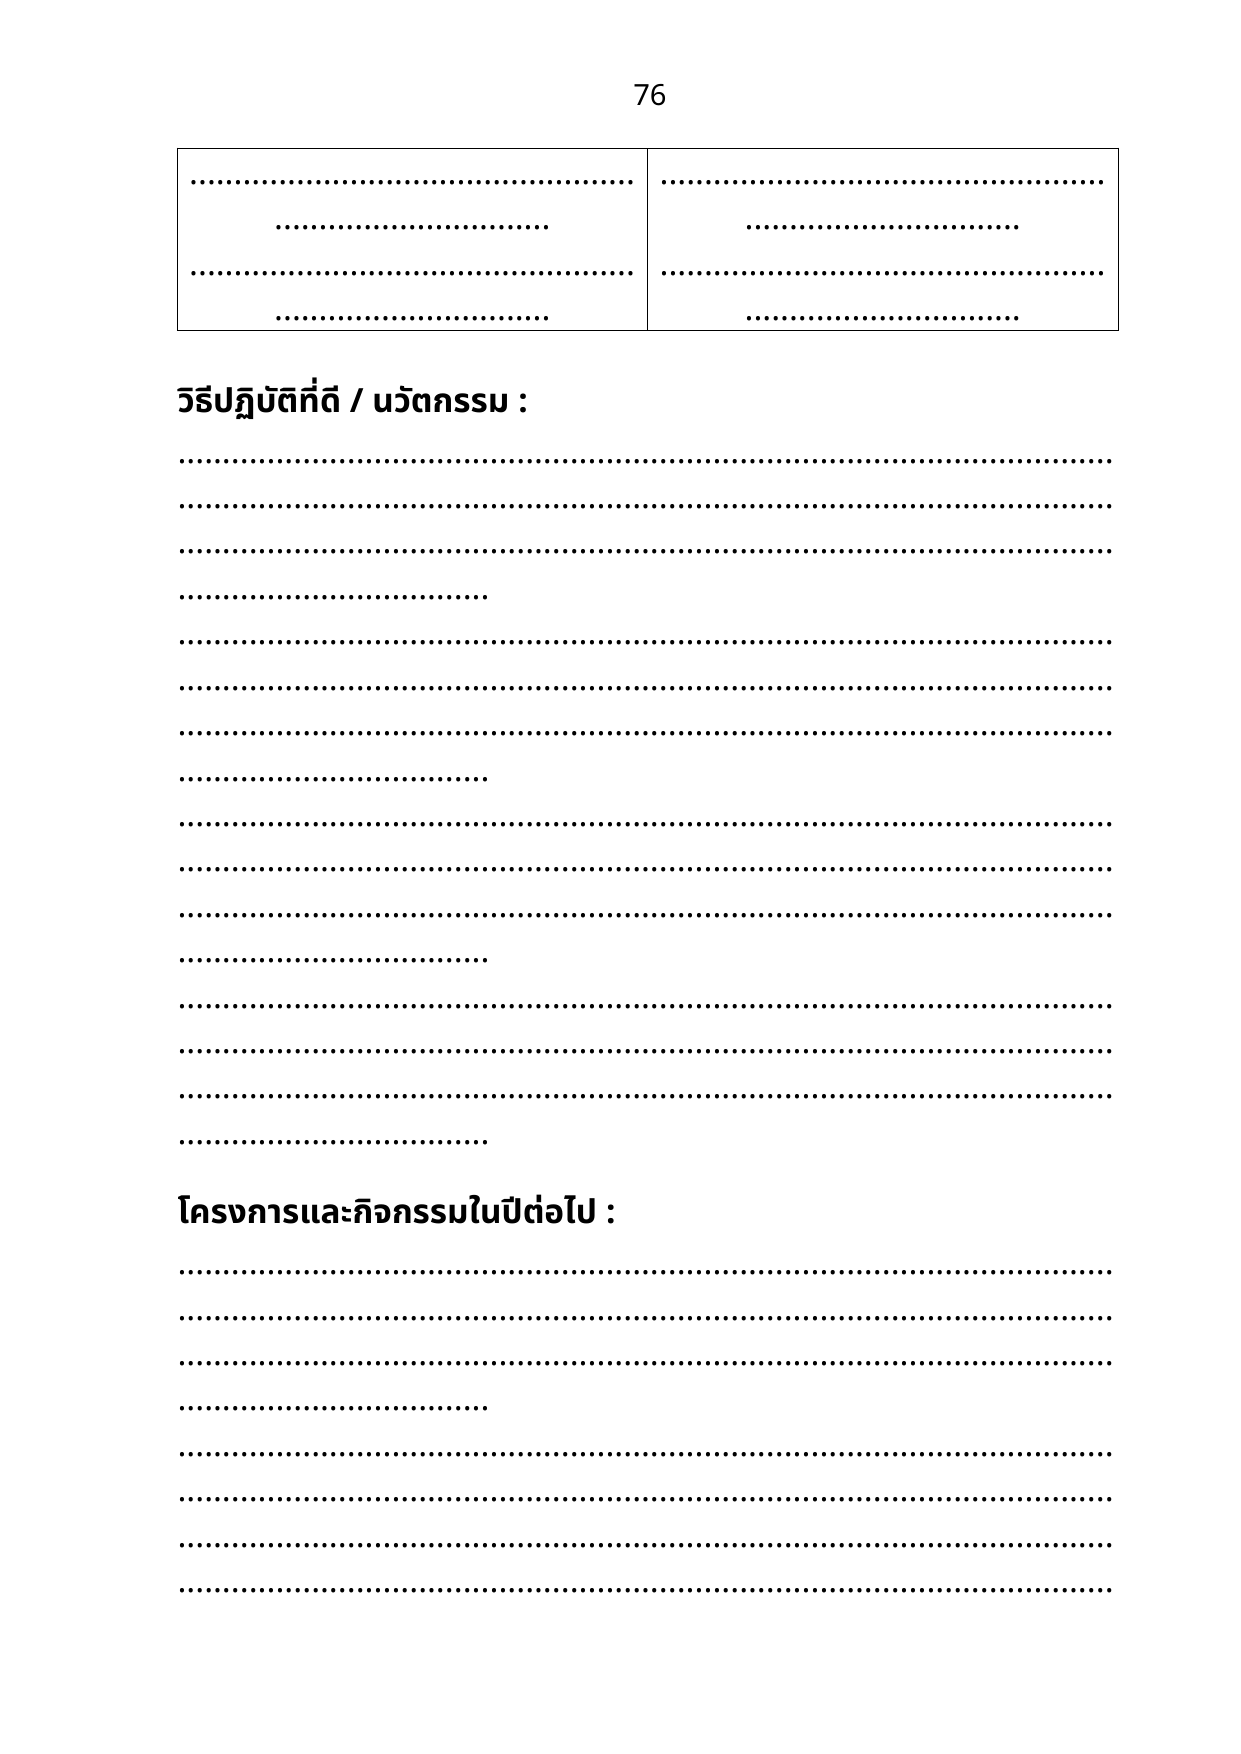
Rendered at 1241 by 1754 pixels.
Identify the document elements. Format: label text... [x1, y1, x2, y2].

text โครงการและกิจกรรมในปีต่อไป : [177, 1188, 1122, 1239]
text .............................................................................................................................................................................................................................................................................................................................................................. [177, 427, 1122, 609]
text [177, 1421, 1120, 1602]
text วิธีปฏิบัติที่ดี / นวัตกรรม : [177, 377, 1122, 427]
text .............................................................................................................................................................................................................................................................................................................................................................. .............................................................................................................................................................................................................................................................................................................................................................. [177, 791, 1122, 1188]
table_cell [648, 149, 1118, 330]
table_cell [178, 149, 647, 330]
text .............................................................................................................................................................................................................................................................................................................................................................. [177, 609, 1122, 791]
text .............................................................................................................................................................................................................................................................................................................................................................. [177, 1239, 1122, 1421]
